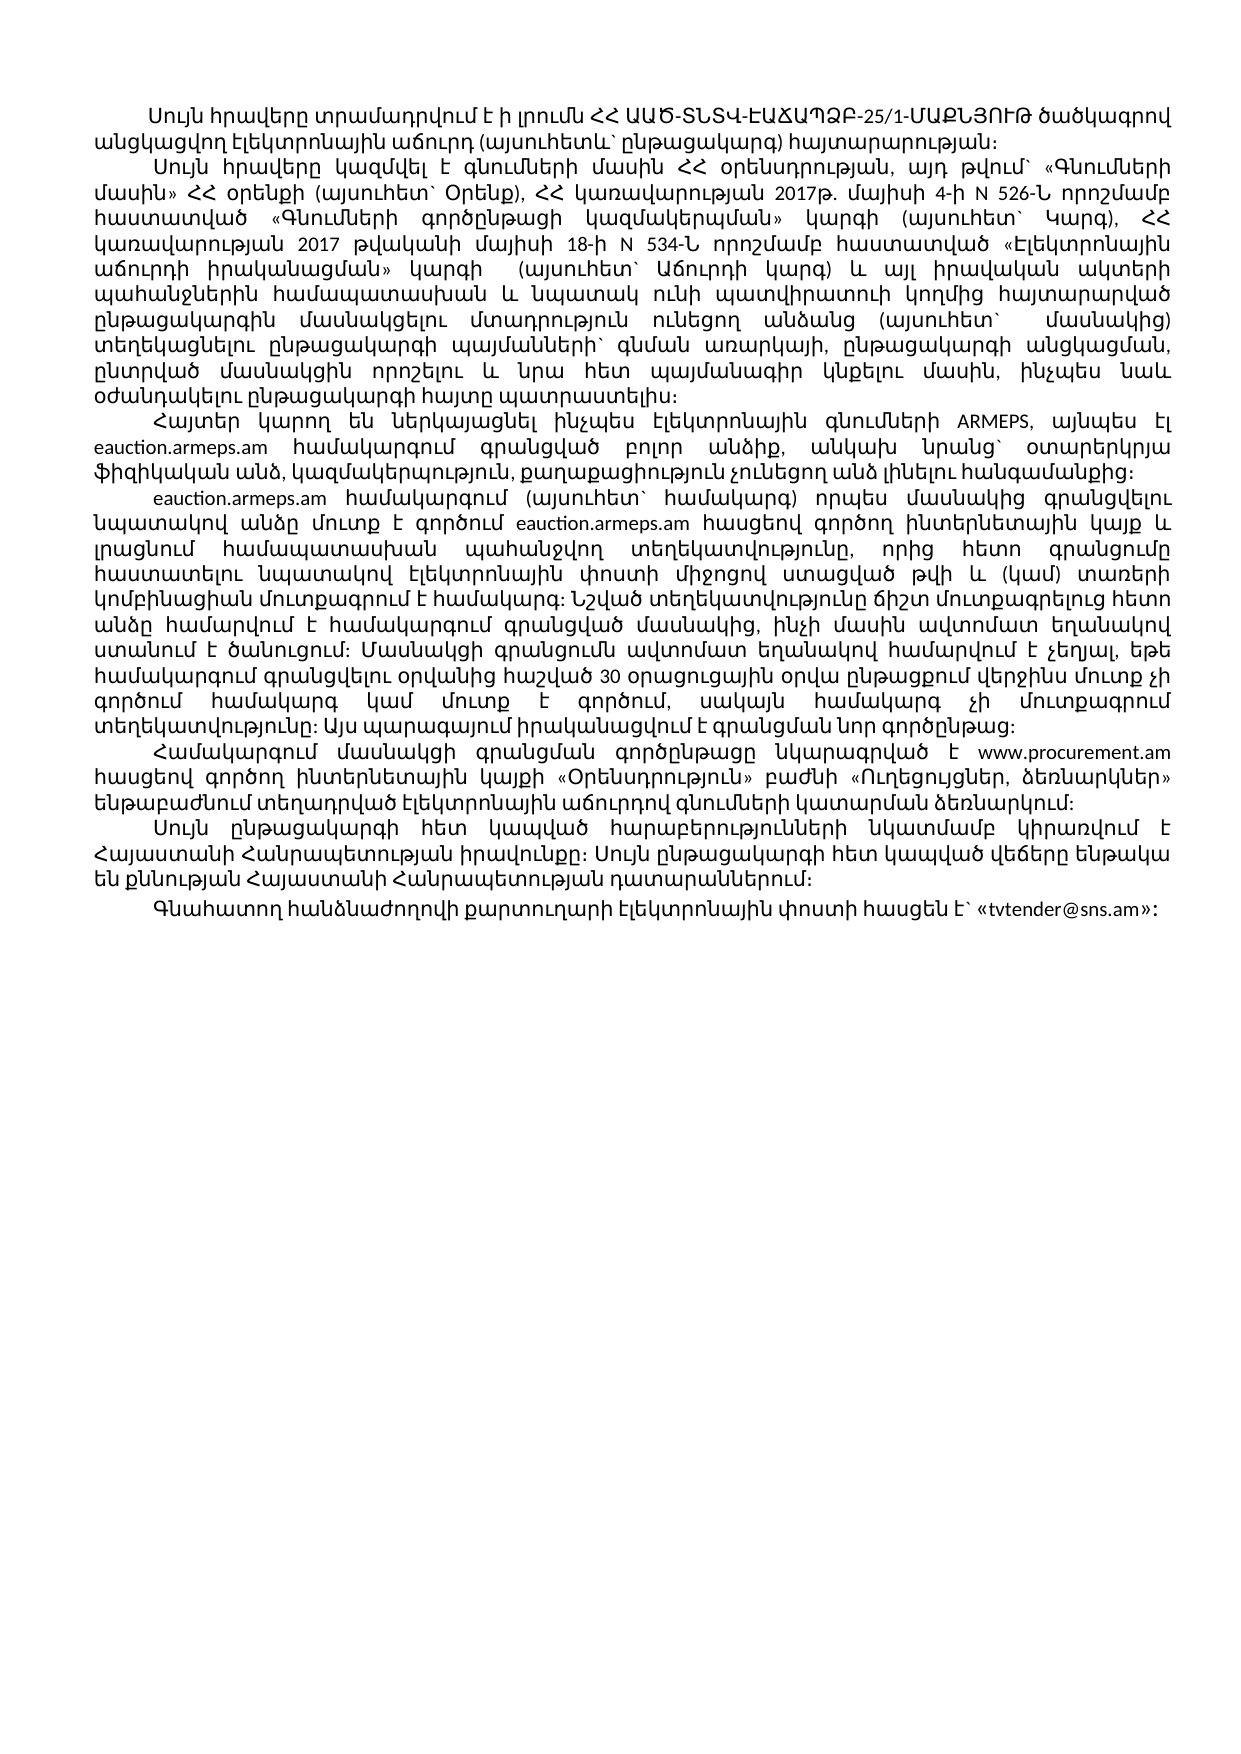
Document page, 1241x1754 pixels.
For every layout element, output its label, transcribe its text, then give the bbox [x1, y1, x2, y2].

text Սույն ընթացակարգի հետ կապված հարաբերությունների նկատմամբ կիրառվում է Հայաստանի Հանրապետության իրավունքը։ Սույն ընթացակարգի հետ կապված վեճերը ենթակա են քննության Հայաստանի Հանրապետության դատարաններում։ [94, 815, 1171, 892]
text Համակարգում մասնակցի գրանցման գործընթացը նկարագրված է www.procurement.am հասցեով գործող ինտերնետային կայքի «Օրենսդրություն» բաժնի «Ուղեցույցներ, ձեռնարկներ» ենթաբաժնում տեղադրված էլեկտրոնային աճուրդով գնումների կատարման ձեռնարկում: [94, 739, 1171, 815]
text Գնահատող հանձնաժողովի քարտուղարի էլեկտրոնային փոստի հասցեն է` «tvtender@sns.am»: [94, 892, 1171, 922]
text eauction.armeps.am համակարգում (այսուհետ` համակարգ) որպես մասնակից գրանցվելու նպատակով անձը մուտք է գործում eauction.armeps.am հասցեով գործող ինտերնետային կայք և լրացնում համապատասխան պահանջվող տեղեկատվությունը, որից հետո գրանցումը հաստատելու նպատակով էլեկտրոնային փոստի միջոցով ստացված թվի և (կամ) տառերի կոմբինացիան մուտքագրում է համակարգ: Նշված տեղեկատվությունը ճիշտ մուտքագրելուց հետո անձը համարվում է համակարգում գրանցված մասնակից, ինչի մասին ավտոմատ եղանակով ստանում է ծանուցում: Մասնակցի գրանցումն ավտոմատ եղանակով համարվում է չեղյալ, եթե համակարգում գրանցվելու օրվանից հաշված 30 օրացուցային օրվա ընթացքում վերջինս մուտք չի գործում համակարգ կամ մուտք է գործում, սակայն համակարգ չի մուտքագրում տեղեկատվությունը: Այս պարագայում իրականացվում է գրանցման նոր գործընթաց: [94, 485, 1171, 739]
text Հայտեր կարող են ներկայացնել ինչպես էլեկտրոնային գնումների ARMEPS, այնպես էլ eauction.armeps.am համակարգում գրանցված բոլոր անձիք, անկախ նրանց` օտարերկրյա ֆիզիկական անձ, կազմակերպություն, քաղաքացիություն չունեցող անձ լինելու հանգամանքից։ [94, 409, 1171, 485]
text Սույն հրավերը կազմվել է գնումների մասին ՀՀ օրենսդրության, այդ թվում` «Գնումների մասին» ՀՀ օրենքի (այսուհետ` Օրենք), ՀՀ կառավարության 2017թ. մայիսի 4-ի N 526-Ն որոշմամբ հաստատված «Գնումների գործընթացի կազմակերպման» կարգի (այսուհետ` Կարգ), ՀՀ կառավարության 2017 թվականի մայիսի 18-ի N 534-Ն որոշմամբ հաստատված «Էլեկտրոնային աճուրդի իրականացման» կարգի (այսուհետ` Աճուրդի կարգ) և այլ իրավական ակտերի պահանջներին համապատասխան և նպատակ ունի պատվիրատուի կողմից հայտարարված ընթացակարգին մասնակցելու մտադրություն ունեցող անձանց (այսուհետ` մասնակից) տեղեկացնելու ընթացակարգի պայմանների` գնման առարկայի, ընթացակարգի անցկացման, ընտրված մասնակցին որոշելու և նրա հետ պայմանագիր կնքելու մասին, ինչպես նաև օժանդակելու ընթացակարգի հայտը պատրաստելիս։ [94, 154, 1171, 409]
text Սույն հրավերը տրամադրվում է ի լրումն ՀՀ ԱԱԾ-ՏՆՏՎ-ԷԱՃԱՊՁԲ-25/1-ՄԱՔՆՅՈՒԹ ծածկագրով անցկացվող էլեկտրոնային աճուրդ (այսուհետև` ընթացակարգ) հայտարարության։ [94, 104, 1171, 154]
